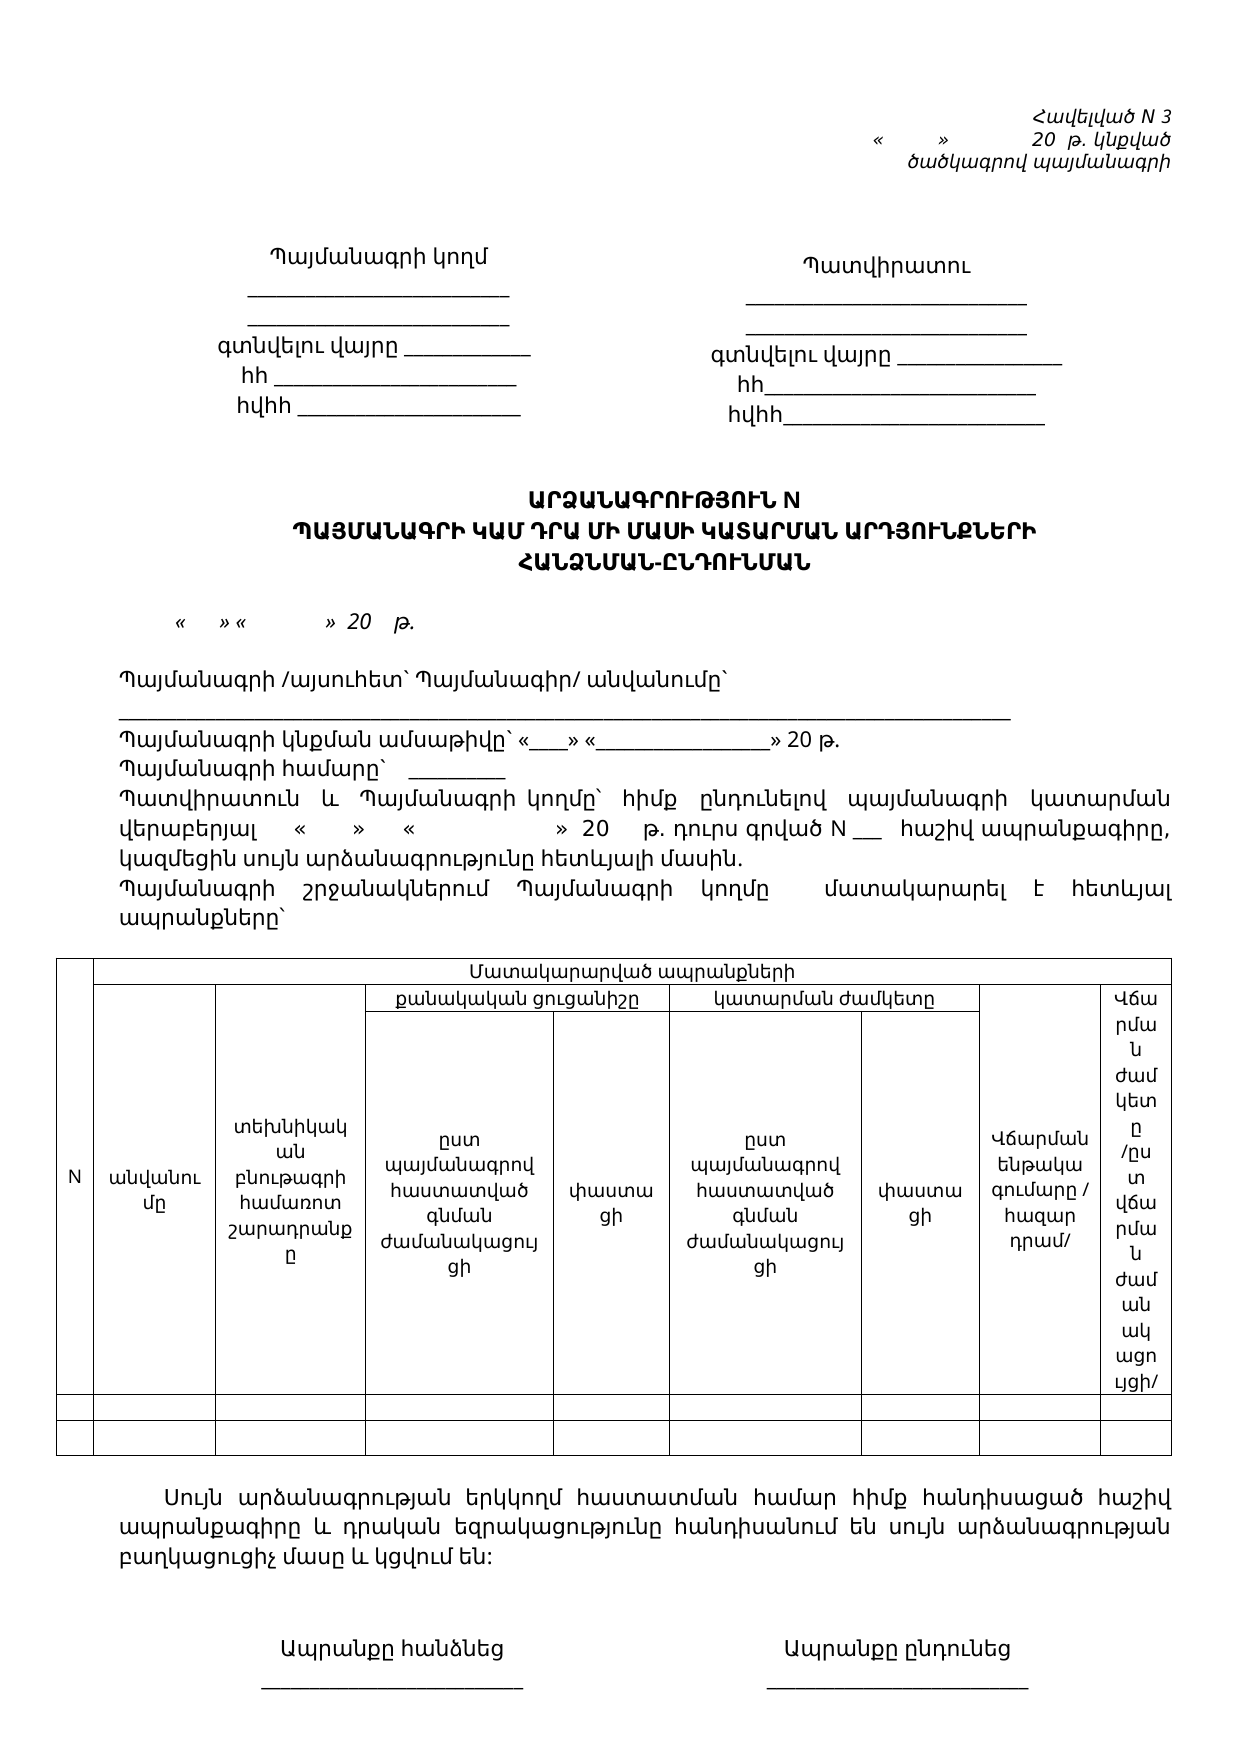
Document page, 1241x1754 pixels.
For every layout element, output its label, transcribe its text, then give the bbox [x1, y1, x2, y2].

table_cell [980, 1395, 1100, 1420]
text ծածկագրով պայմանագրի [118, 151, 1171, 173]
table_cell [1101, 1395, 1171, 1420]
table_cell [980, 1421, 1100, 1455]
text ԱՐՁԱՆԱԳՐՈՒԹՅՈՒՆ N [118, 484, 1171, 515]
table_cell [1101, 1421, 1171, 1455]
table_cell [670, 1395, 861, 1420]
table_header Պայմանագրի կողմ ___________________________ ___________________________ գտնվելու վայրը ______________ հհ _________________________ հվհհ _______________________ [137, 241, 620, 437]
table_cell Վճարման ենթակա գումարը /հազար դրամ/ [980, 985, 1100, 1394]
text Պայմանագրի համարը` __________ [118, 753, 1171, 783]
text Պայմանագրի /այսուհետ` Պայմանագիր/ անվանումը` ____________________________________________________________________________________________ [118, 664, 1171, 724]
table_cell [554, 1395, 669, 1420]
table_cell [645, 1663, 1150, 1698]
table_cell անվանումը [94, 985, 215, 1394]
table_header Ապրանքը ընդունեց [645, 1633, 1150, 1663]
table_header N [57, 959, 93, 1394]
table_cell [366, 1395, 553, 1420]
table_cell [94, 1395, 215, 1420]
table_cell [366, 1421, 553, 1455]
table_cell [216, 1395, 365, 1420]
table_cell փաստացի [862, 1012, 979, 1394]
table_cell Վճարման ժամկետը /ըստ վճարման ժամանակացույցի/ [1101, 985, 1171, 1394]
text Պատվիրատուն և Պայմանագրի կողմը՝ հիմք ընդունելով պայմանագրի կատարման վերաբերյալ « » « » 20 թ. դուրս գրված N ___ հաշիվ ապրանքագիրը, կազմեցին սույն արձանագրությունը հետևյալի մասին. [118, 783, 1171, 873]
table_cell տեխնիկական բնութագրի համառոտ շարադրանքը [216, 985, 365, 1394]
table_cell [670, 1421, 861, 1455]
text « » 20 թ. կնքված [118, 129, 1171, 151]
table_cell ըստ պայմանագրով հաստատված գնման ժամանակացույցի [366, 1012, 553, 1394]
text Պայմանագրի կնքման ամսաթիվը` «____» «__________________» 20 թ. [118, 724, 1171, 753]
table_cell [94, 1421, 215, 1455]
table_cell [554, 1421, 669, 1455]
table_cell քանակական ցուցանիշը [366, 985, 669, 1011]
table_cell [57, 1395, 93, 1420]
table_cell [216, 1421, 365, 1455]
text Հավելված N 3 [118, 103, 1171, 129]
text ՊԱՅՄԱՆԱԳՐԻ ԿԱՄ ԴՐԱ ՄԻ ՄԱՍԻ ԿԱՏԱՐՄԱՆ ԱՐԴՅՈՒՆՔՆԵՐԻ [118, 515, 1171, 546]
text Սույն արձանագրության երկկողմ հաստատման համար հիմք հանդիսացած հաշիվ ապրանքագիրը և դրական եզրակացությունը հանդիսանում են սույն արձանագրության բաղկացուցիչ մասը և կցվում են: [118, 1482, 1171, 1571]
table_cell [862, 1421, 979, 1455]
table_cell կատարման ժամկետը [670, 985, 979, 1011]
table_cell փաստացի [554, 1012, 669, 1394]
table_header Մատակարարված ապրանքների [94, 959, 1171, 984]
table_cell ըստ պայմանագրով հաստատված գնման ժամանակացույցի [670, 1012, 861, 1394]
text « » « » 20 թ. [118, 606, 1171, 636]
text ՀԱՆՁՆՄԱՆ-ԸՆԴՈՒՆՄԱՆ [118, 546, 1171, 577]
text Պայմանագրի շրջանակներում Պայմանագրի կողմը մատակարարել է հետևյալ ապրանքները՝ [118, 873, 1171, 932]
table_cell [862, 1395, 979, 1420]
table_header Ապրանքը հանձնեց [140, 1633, 645, 1663]
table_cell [140, 1663, 645, 1698]
table_header Պատվիրատու _____________________________ _____________________________ գտնվելու վայրը _________________ հհ____________________________ հվհհ___________________________ [620, 241, 1153, 437]
table_cell [57, 1421, 93, 1455]
